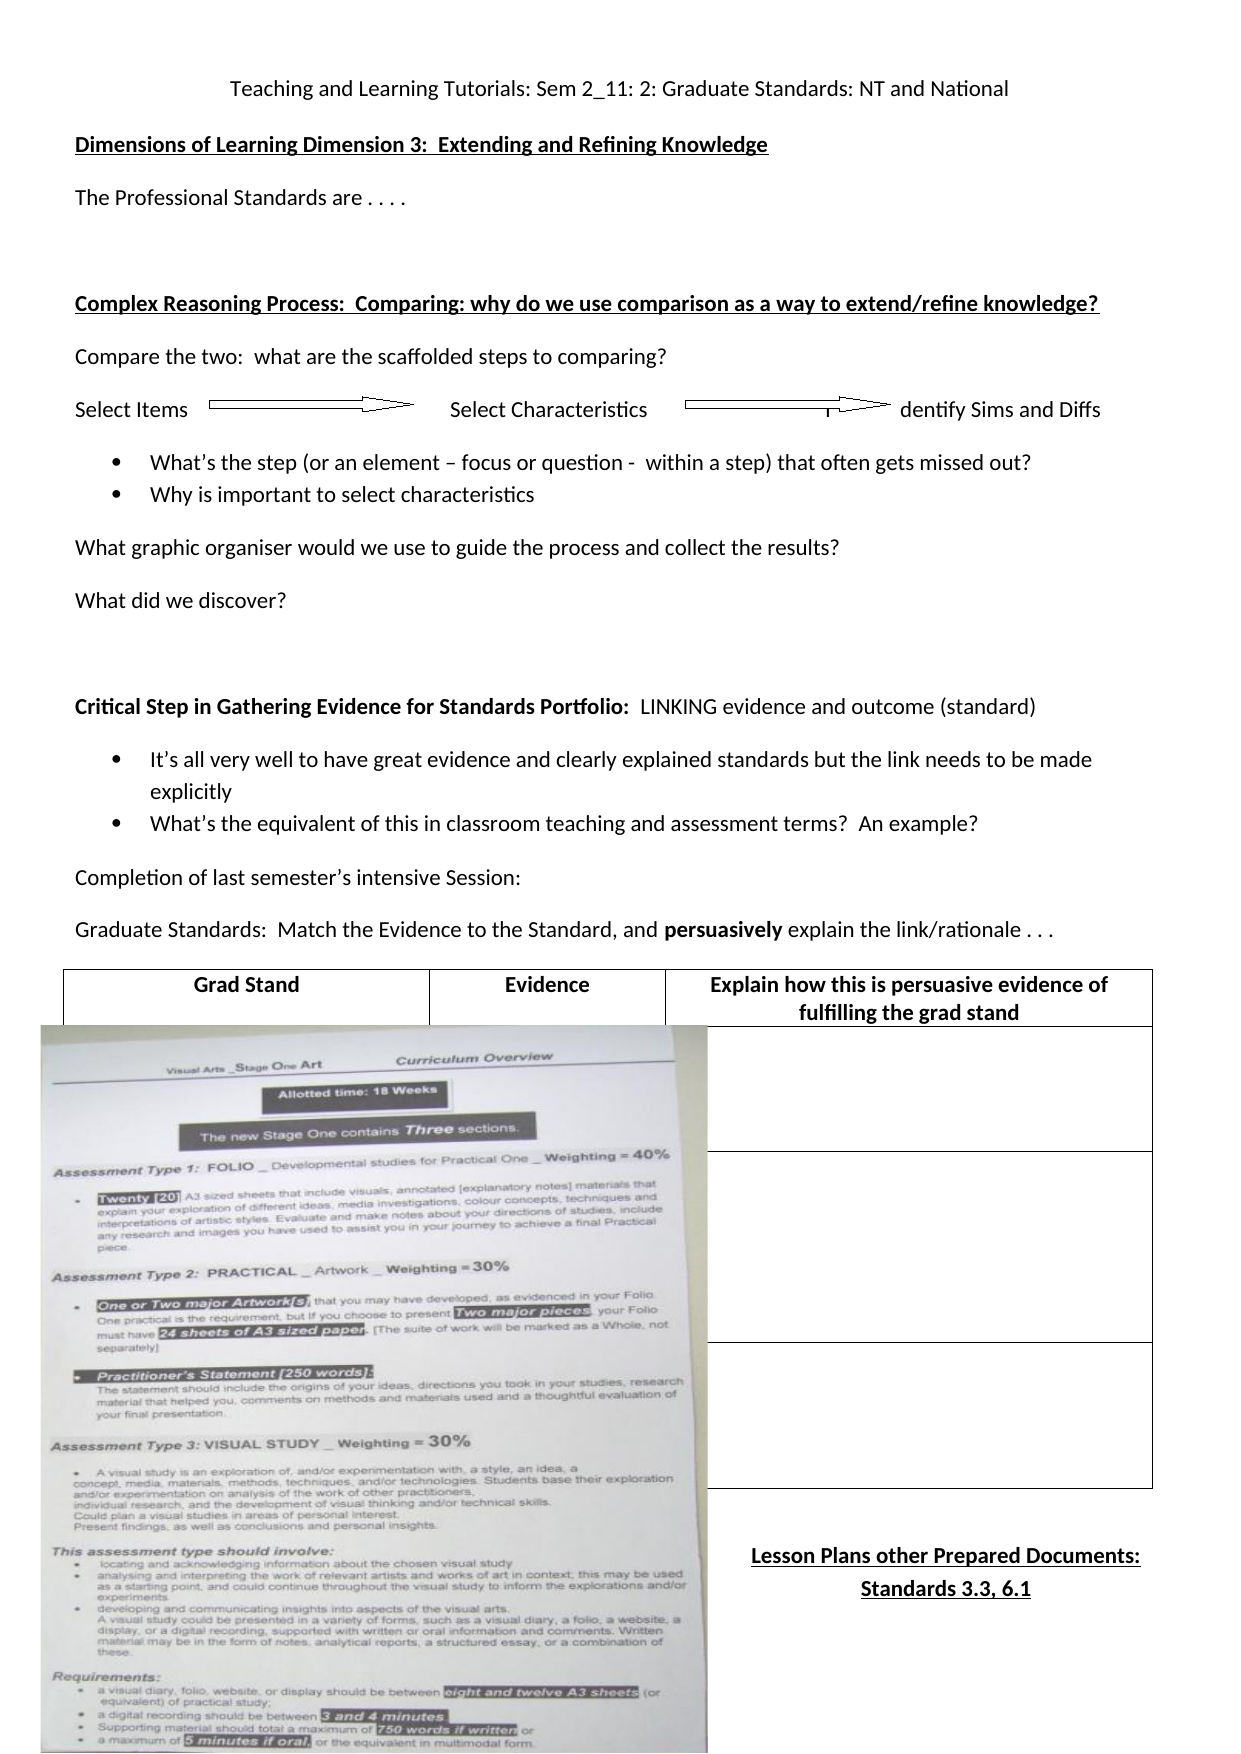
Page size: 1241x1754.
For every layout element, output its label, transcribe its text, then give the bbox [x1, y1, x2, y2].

text Lesson Plans other Prepared Documents: Standards 3.3, 6.1 [75, 1542, 1165, 1570]
text Graduate Standards: Match the Evidence to the Standard, and persuasively explain the link/rationale . . . [75, 916, 1165, 944]
text The Professional Standards are . . . . [75, 183, 1165, 211]
table_cell [666, 1027, 1152, 1151]
table_header Evidence [430, 970, 665, 1026]
list It’s all very well to have great evidence and clearly explained standards but the link needs to be made explicitly [112, 745, 1165, 805]
table_cell [430, 1343, 665, 1488]
table_cell [430, 1152, 665, 1342]
list What’s the step (or an element – focus or question - within a step) that often gets missed out? [112, 448, 1165, 476]
table_cell [64, 1152, 429, 1342]
table_header Explain how this is persuasive evidence of fulfilling the grad stand [666, 970, 1152, 1026]
text Completion of last semester’s intensive Session: [75, 863, 1165, 891]
table_cell [430, 1027, 665, 1151]
table_cell [64, 1027, 429, 1151]
table_header Grad Stand [64, 970, 429, 1026]
table_cell [666, 1343, 1152, 1488]
text Select Items Select Characteristics I dentify Sims and Diffs [75, 395, 1165, 423]
text Complex Reasoning Process: Comparing: why do we use comparison as a way to extend/refine knowledge? [75, 289, 1165, 317]
text Compare the two: what are the scaffolded steps to comparing? [75, 342, 1165, 370]
text What did we discover? [75, 586, 1165, 614]
text What graphic organiser would we use to guide the process and collect the results? [75, 533, 1165, 561]
table_cell [64, 1343, 429, 1488]
table_cell [666, 1152, 1152, 1342]
list Why is important to select characteristics [112, 480, 1165, 508]
text Critical Step in Gathering Evidence for Standards Portfolio: LINKING evidence and outcome (standard) [75, 692, 1165, 720]
list What’s the equivalent of this in classroom teaching and assessment terms? An example? [112, 809, 1165, 838]
text Dimensions of Learning Dimension 3: Extending and Refining Knowledge [75, 130, 1165, 158]
